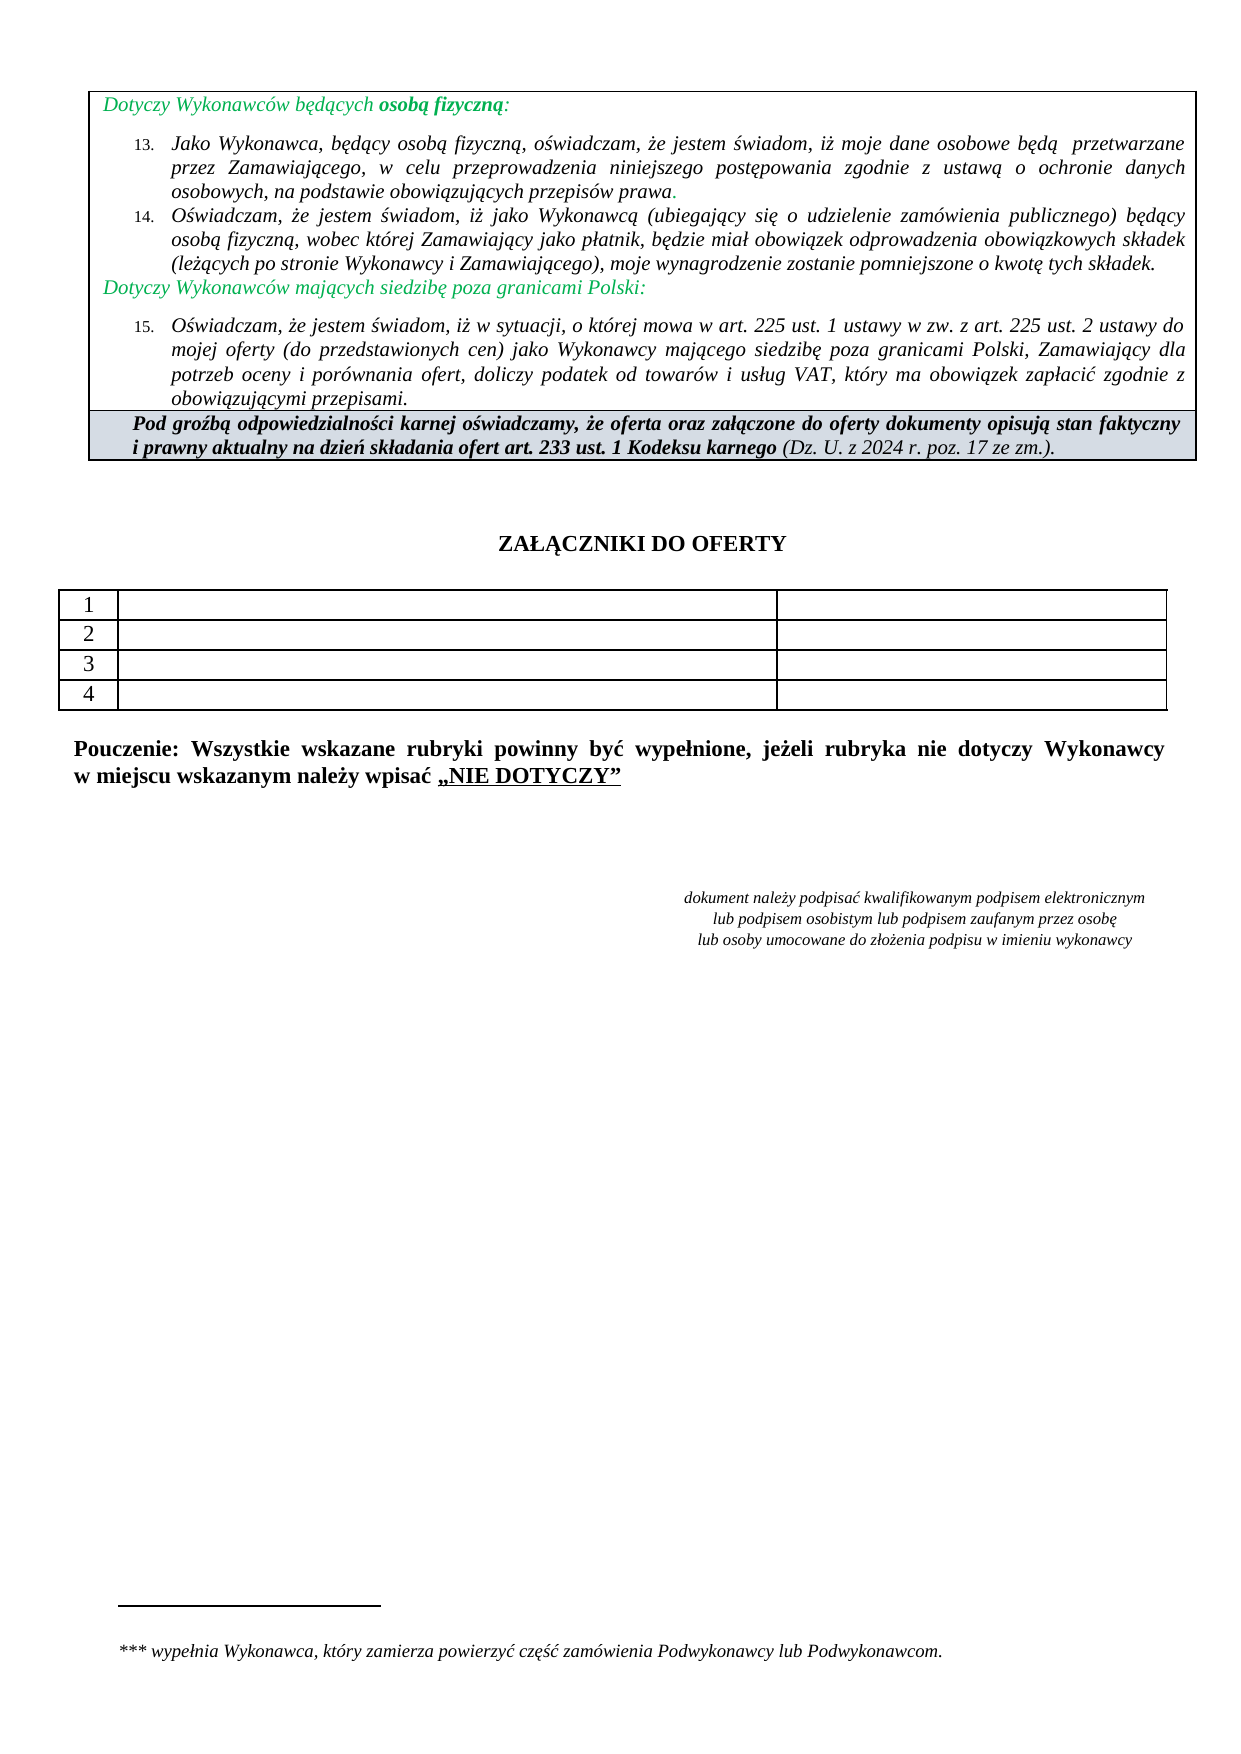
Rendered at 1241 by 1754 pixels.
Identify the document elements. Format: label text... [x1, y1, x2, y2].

subtitle Pouczenie: Wszystkie wskazane rubryki powinny być wypełnione, jeżeli rubryka nie dotyczy Wykonawcy w miejscu wskazanym należy wpisać „NIE DOTYCZY” [74, 736, 1167, 788]
table_cell 4 [60, 681, 117, 709]
table_cell Pod groźbą odpowiedzialności karnej oświadczamy, że oferta oraz załączone do oferty dokumenty opisują stan faktyczny i prawny aktualny na dzień składania ofert art. 233 ust. 1 Kodeksu karnego (Dz. U. z 2024 r. poz. 17 ze zm.). [90, 411, 1195, 459]
table_header 1 [60, 591, 117, 619]
text lub podpisem osobistym lub podpisem zaufanym przez osobę [118, 909, 1167, 928]
text ZAŁĄCZNIKI DO OFERTY [118, 530, 1167, 587]
table_cell 2 [60, 621, 117, 649]
text lub osoby umocowane do złożenia podpisu w imieniu wykonawcy [118, 929, 1167, 949]
table_cell [778, 681, 1166, 709]
text dokument należy podpisać kwalifikowanym podpisem elektronicznym [118, 888, 1167, 907]
table_header [778, 591, 1166, 619]
table_cell [119, 651, 776, 679]
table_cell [90, 92, 1195, 409]
table_cell [778, 621, 1166, 649]
table_cell [119, 621, 776, 649]
table_cell [119, 681, 776, 709]
table_header [119, 591, 776, 619]
table_cell 3 [60, 651, 117, 679]
table_cell [778, 651, 1166, 679]
